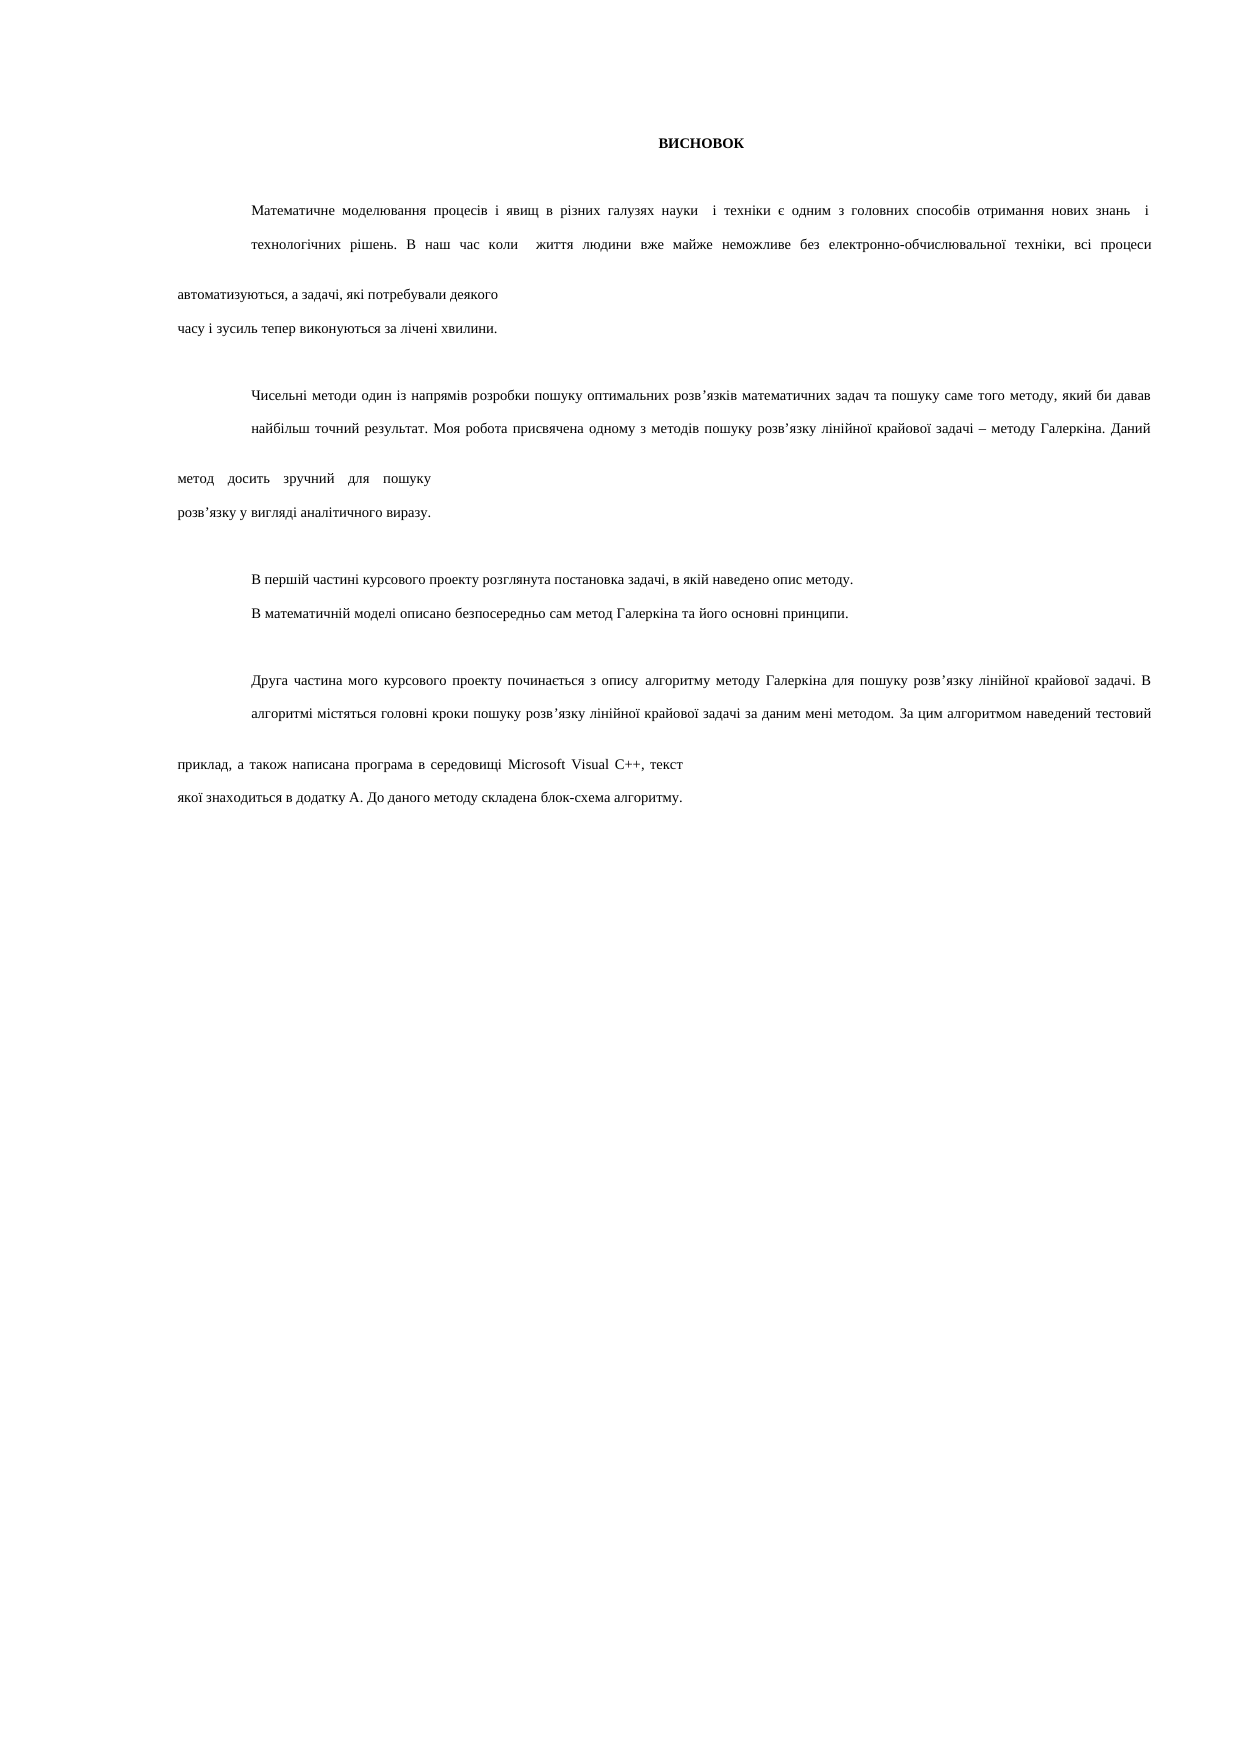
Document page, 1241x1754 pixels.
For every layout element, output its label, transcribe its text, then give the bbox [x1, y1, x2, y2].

text ВИСНОВОК [177, 118, 1152, 152]
text Друга частина мого курсового проекту починається з опису алгоритму методу Галеркіна для пошуку розв’язку лінійної крайової задачі. В алгоритмі містяться головні кроки пошуку розв’язку лінійної крайової задачі за даним мені методом. За цим алгоритмом наведений тестовий приклад, а також написана програма в середовищі Microsoft Visual C++, текст якої знаходиться в додатку А. До даного методу складена блок-схема алгоритму. [177, 655, 1152, 806]
text Математичне моделювання процесів і явищ в різних галузях науки і техніки є одним з головних способів отримання нових знань і технологічних рішень. В наш час коли життя людини вже майже неможливе без електронно-обчислювальної техніки, всі процеси автоматизуються, а задачі, які потребували деякого часу і зусиль тепер виконуються за лічені хвилини. [177, 185, 1152, 336]
text В першій частині курсового проекту розглянута постановка задачі, в якій наведено опис методу. В математичній моделі описано безпосередньо сам метод Галеркіна та його основні принципи. [177, 554, 1152, 621]
text Чисельні методи один із напрямів розробки пошуку оптимальних розв’язків математичних задач та пошуку саме того методу, який би давав найбільш точний результат. Моя робота присвячена одному з методів пошуку розв’язку лінійної крайової задачі – методу Галеркіна. Даний метод досить зручний для пошуку розв’язку у вигляді аналітичного виразу. [177, 370, 1152, 521]
